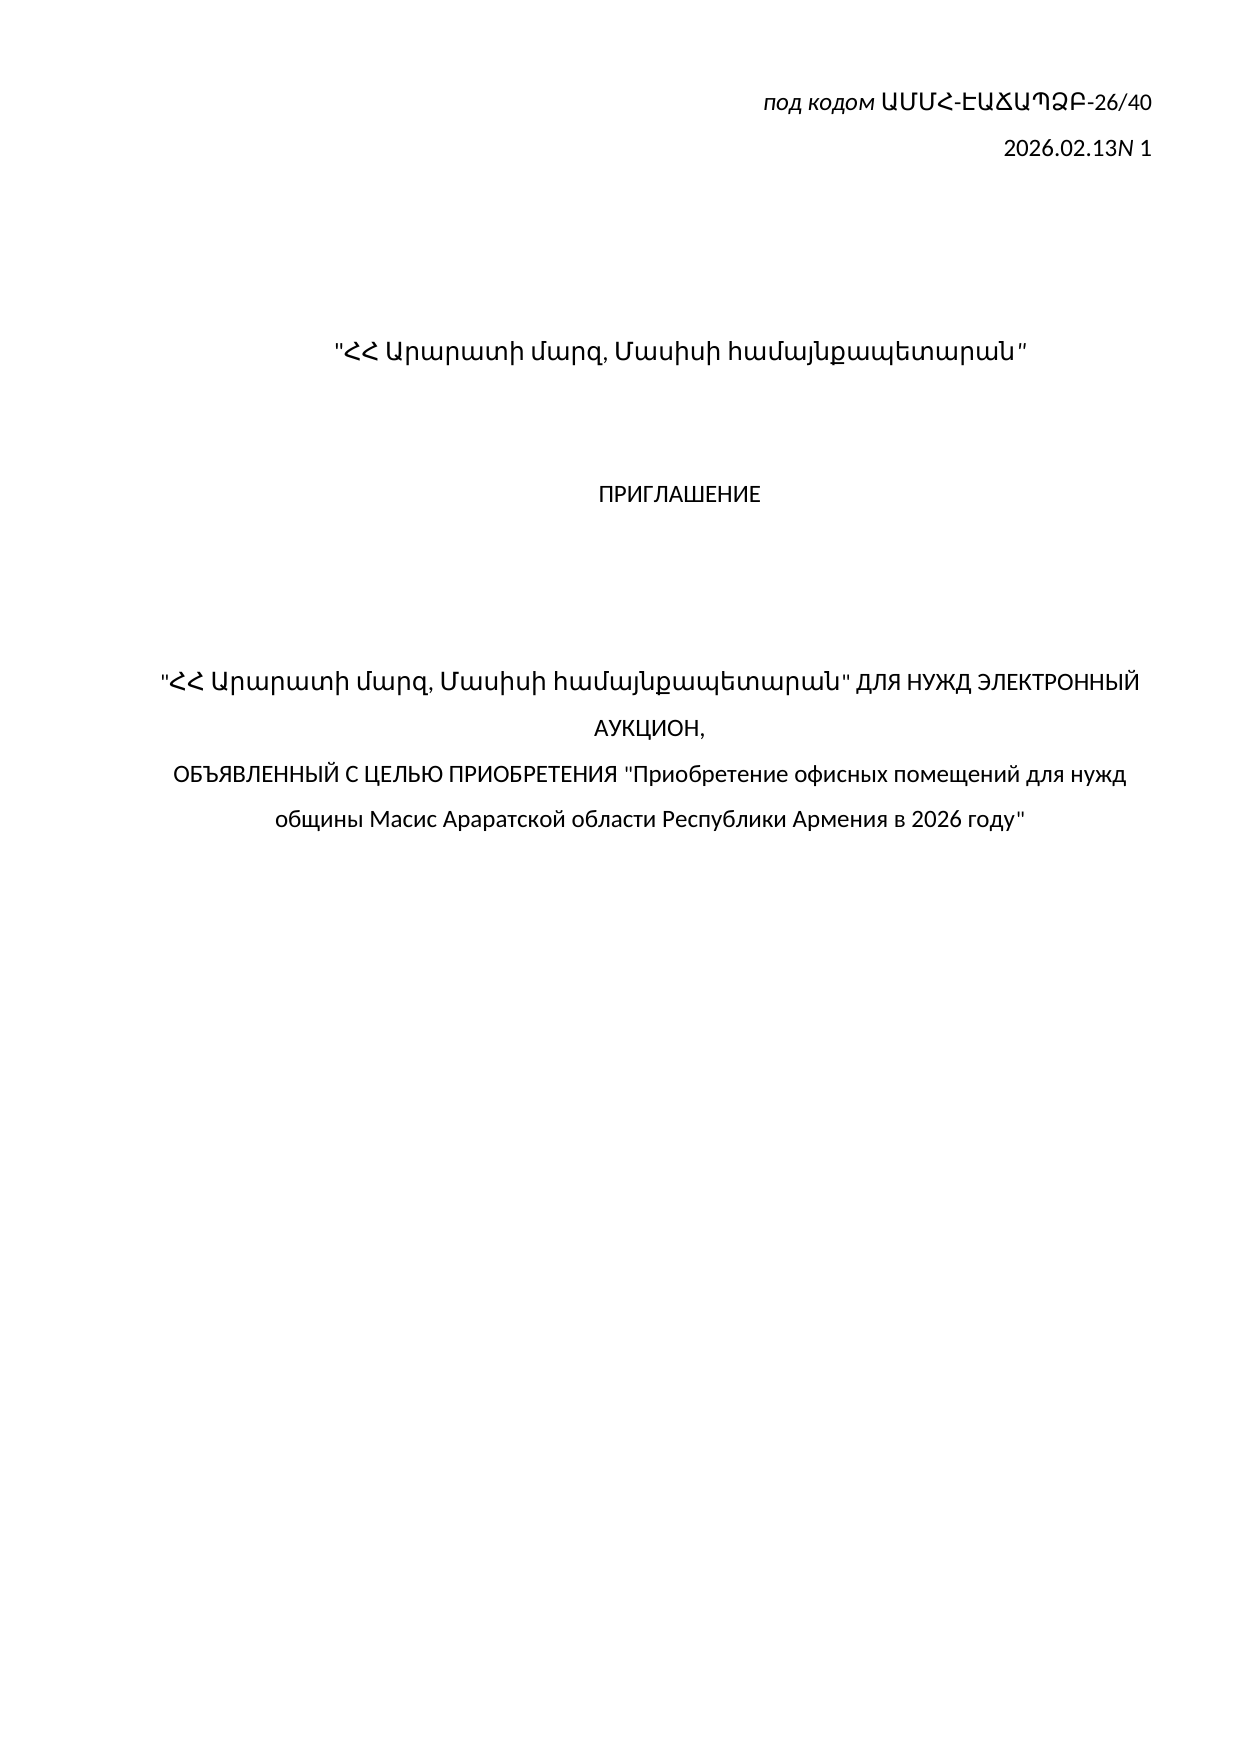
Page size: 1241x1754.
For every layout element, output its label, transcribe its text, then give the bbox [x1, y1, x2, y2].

text под кодом ԱՄՄՀ-ԷԱՃԱՊՁԲ-26/40 2026.02.13 N 1 [148, 86, 1152, 163]
text "ՀՀ Արարատի մարզ, Մասիսի համայնքապետարան" [148, 336, 1152, 367]
text "ՀՀ Արարատի մարզ, Մասիսի համայնքապետարան" ДЛЯ НУЖД ЭЛЕКТРОННЫЙ АУКЦИОН, [148, 666, 1152, 743]
text ОБЪЯВЛЕННЫЙ С ЦЕЛЬЮ ПРИОБРЕТЕНИЯ "Приобретение офисных помещений для нужд общины Масис Араратской области Республики Армения в 2026 году" [148, 758, 1152, 834]
text ПРИГЛАШЕНИЕ [148, 478, 1152, 508]
